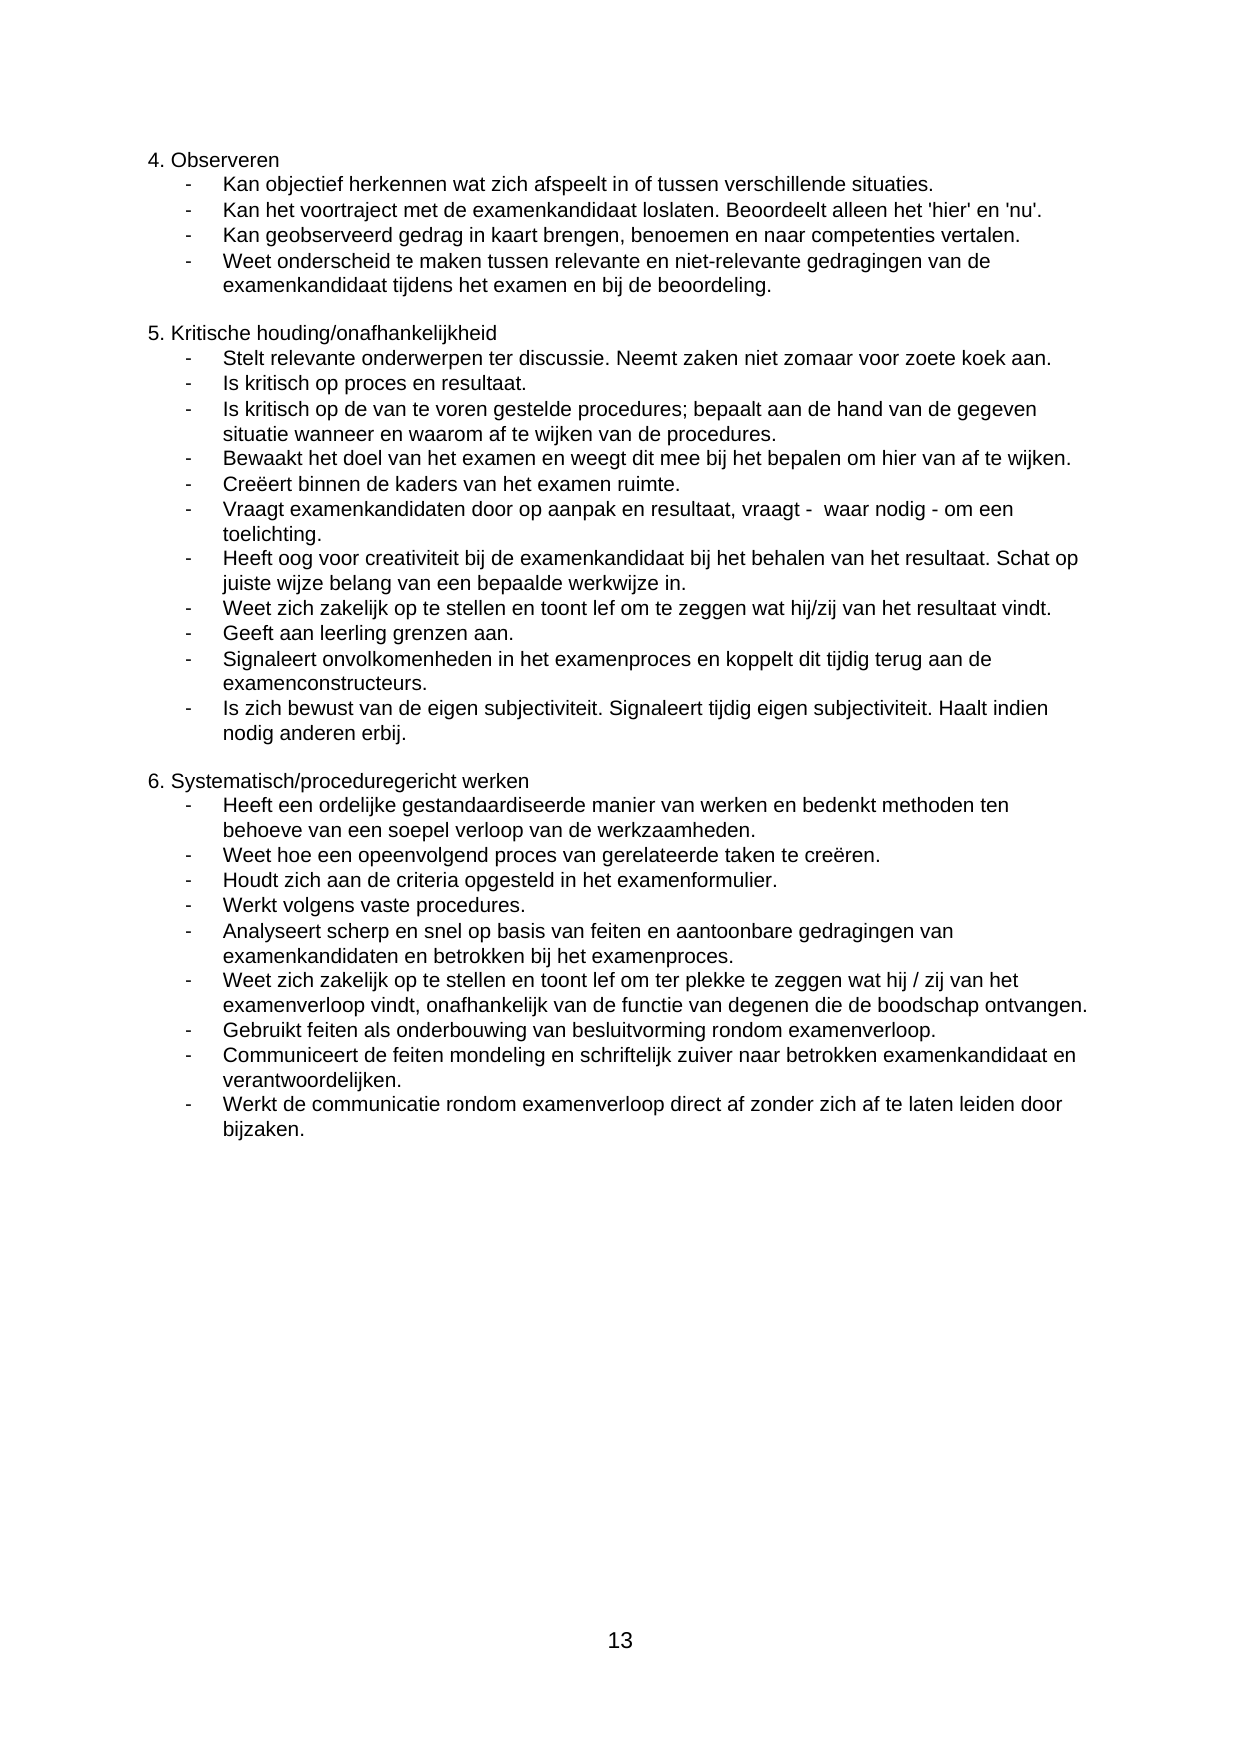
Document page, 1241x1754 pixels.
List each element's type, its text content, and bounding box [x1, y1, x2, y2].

list Heeft oog voor creativiteit bij de examenkandidaat bij het behalen van het resultaat. Schat op juiste wijze belang van een bepaalde werkwijze in. [185, 546, 1092, 595]
list Vraagt examenkandidaten door op aanpak en resultaat, vraagt - waar nodig - om een toelichting. [185, 496, 1092, 546]
text 4. Observeren [148, 148, 1092, 172]
list Signaleert onvolkomenheden in het examenproces en koppelt dit tijdig terug aan de examenconstructeurs. [185, 646, 1092, 695]
text 5. Kritische houding/onafhankelijkheid [148, 321, 1092, 345]
list Houdt zich aan de criteria opgesteld in het examenformulier. [185, 867, 1092, 893]
list Bewaakt het doel van het examen en weegt dit mee bij het bepalen om hier van af te wijken. [185, 445, 1092, 471]
list Weet onderscheid te maken tussen relevante en niet-relevante gedragingen van de examenkandidaat tijdens het examen en bij de beoordeling. [185, 248, 1092, 297]
list Geeft aan leerling grenzen aan. [185, 620, 1092, 646]
list Heeft een ordelijke gestandaardiseerde manier van werken en bedenkt methoden ten behoeve van een soepel verloop van de werkzaamheden. [185, 792, 1092, 842]
list Communiceert de feiten mondeling en schriftelijk zuiver naar betrokken examenkandidaat en verantwoordelijken. [185, 1042, 1092, 1092]
list Weet zich zakelijk op te stellen en toont lef om ter plekke te zeggen wat hij / zij van het examenverloop vindt, onafhankelijk van de functie van degenen die de boodschap ontvangen. [185, 967, 1092, 1017]
list Gebruikt feiten als onderbouwing van besluitvorming rondom examenverloop. [185, 1017, 1092, 1042]
list Is zich bewust van de eigen subjectiviteit. Signaleert tijdig eigen subjectiviteit. Haalt indien nodig anderen erbij. [185, 695, 1092, 744]
list Creëert binnen de kaders van het examen ruimte. [185, 471, 1092, 496]
list Weet zich zakelijk op te stellen en toont lef om te zeggen wat hij/zij van het resultaat vindt. [185, 595, 1092, 620]
text 6. Systematisch/proceduregericht werken [148, 768, 1092, 792]
list Kan objectief herkennen wat zich afspeelt in of tussen verschillende situaties. [185, 172, 1092, 197]
list Is kritisch op de van te voren gestelde procedures; bepaalt aan de hand van de gegeven situatie wanneer en waarom af te wijken van de procedures. [185, 396, 1092, 445]
list Analyseert scherp en snel op basis van feiten en aantoonbare gedragingen van examenkandidaten en betrokken bij het examenproces. [185, 918, 1092, 967]
list Werkt de communicatie rondom examenverloop direct af zonder zich af te laten leiden door bijzaken. [185, 1092, 1092, 1141]
list Is kritisch op proces en resultaat. [185, 371, 1092, 396]
list Stelt relevante onderwerpen ter discussie. Neemt zaken niet zomaar voor zoete koek aan. [185, 345, 1092, 371]
list Werkt volgens vaste procedures. [185, 893, 1092, 918]
list Weet hoe een opeenvolgend proces van gerelateerde taken te creëren. [185, 842, 1092, 867]
list Kan geobserveerd gedrag in kaart brengen, benoemen en naar competenties vertalen. [185, 222, 1092, 248]
list Kan het voortraject met de examenkandidaat loslaten. Beoordeelt alleen het 'hier' en 'nu'. [185, 197, 1092, 222]
